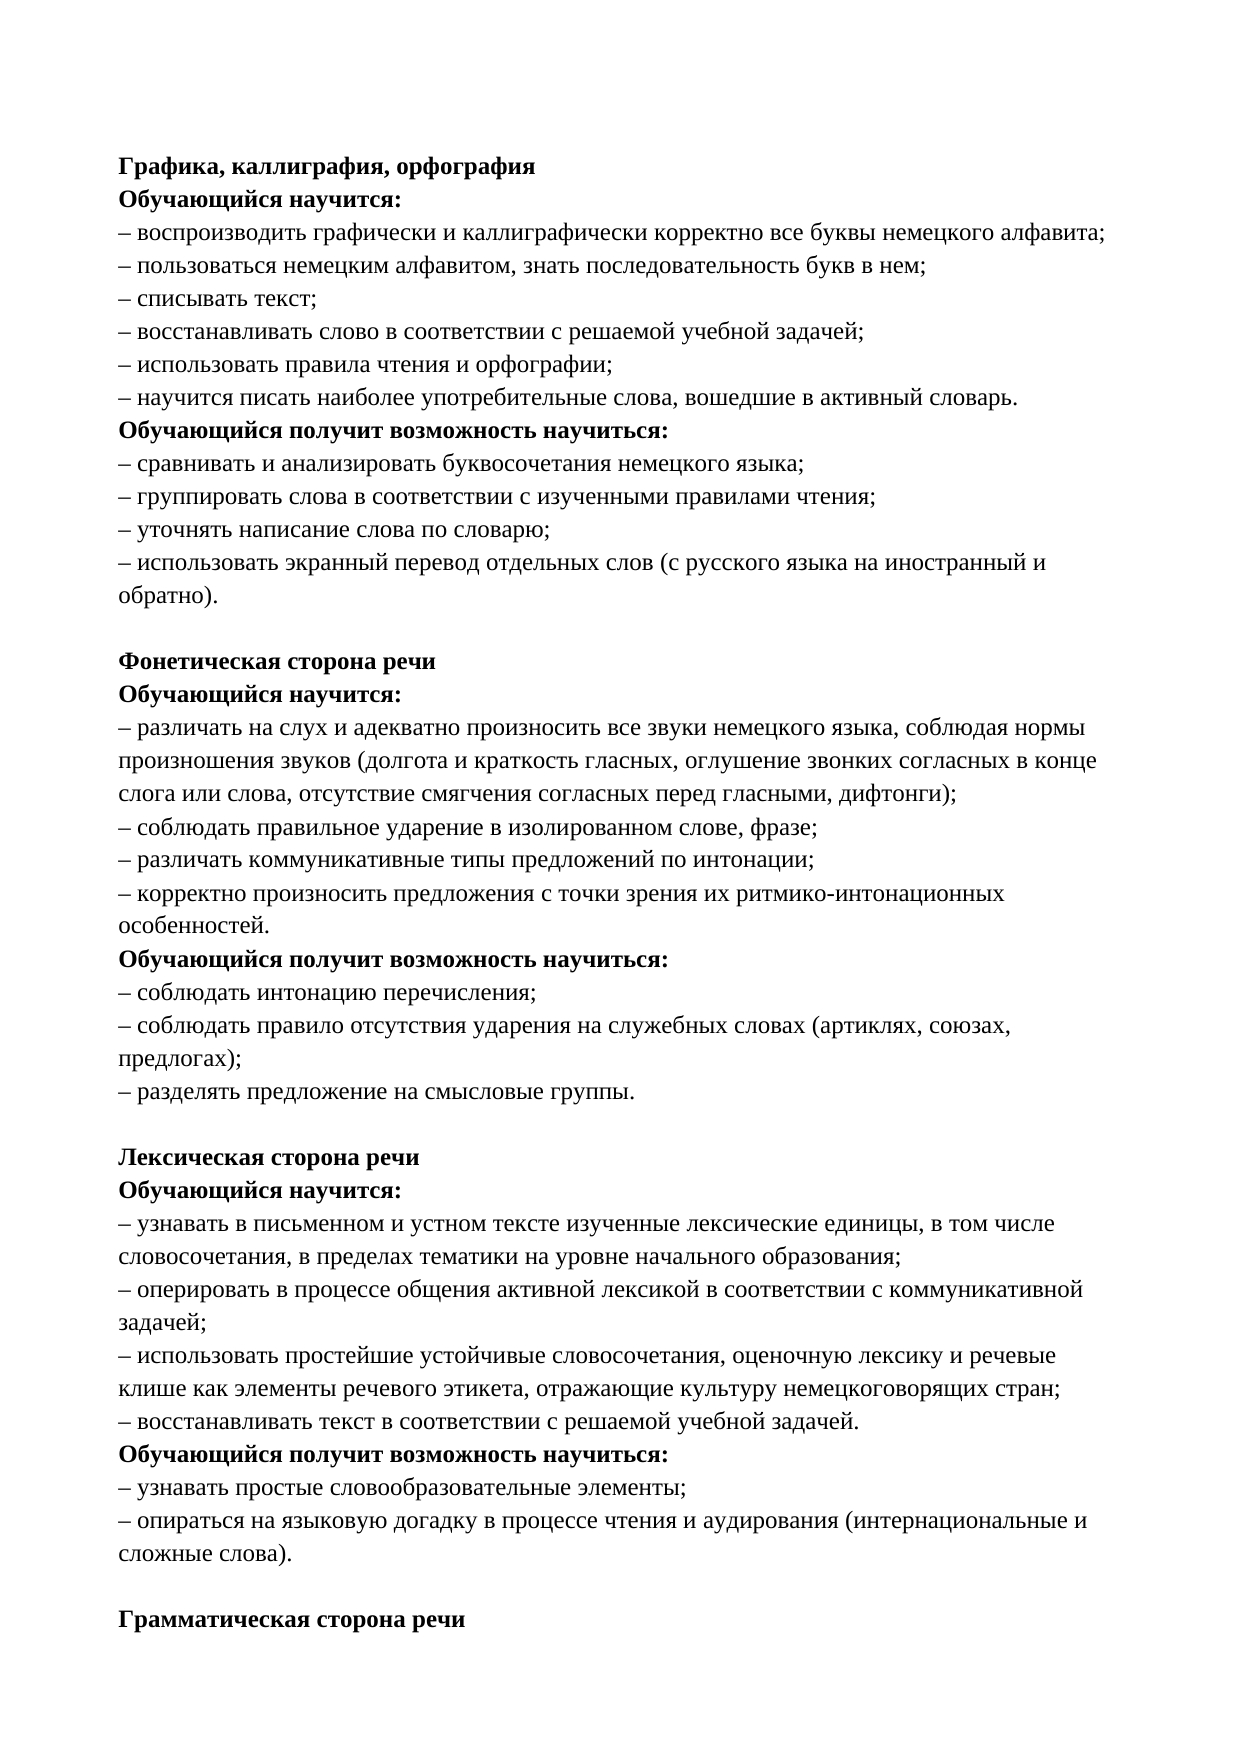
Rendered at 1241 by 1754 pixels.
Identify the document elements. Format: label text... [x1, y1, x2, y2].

text Лексическая сторона речи Обучающийся научится: – узнавать в письменном и устном тексте изученные лексические единицы, в том числе словосочетания, в пределах тематики на уровне начального образования; – оперировать в процессе общения активной лексикой в соответствии с коммуникативной задачей; [118, 1109, 1122, 1336]
text – научится писать наиболее употребительные слова, вошедшие в активный словарь. Обучающийся получит возможность научиться: – сравнивать и анализировать буквосочетания немецкого языка; – группировать слова в соответствии с изученными правилами чтения; – уточнять написание слова по словарю; – использовать экранный перевод отдельных слов (с русского языка на иностранный и обратно). [118, 382, 1122, 609]
text – использовать простейшие устойчивые словосочетания, оценочную лексику и речевые клише как элементы речевого этикета, отражающие культуру немецкоговорящих стран; – восстанавливать текст в соответствии с решаемой учебной задачей. Обучающийся получит возможность научиться: – узнавать простые словообразовательные элементы; – опираться на языковую догадку в процессе чтения и аудирования (интернациональные и сложные слова). [118, 1340, 1122, 1567]
text Фонетическая сторона речи Обучающийся научится: – различать на слух и адекватно произносить все звуки немецкого языка, соблюдая нормы произношения звуков (долгота и краткость гласных, оглушение звонких согласных в конце слога или слова, отсутствие смягчения согласных перед гласными, дифтонги); – соблюдать правильное ударение в изолированном слове, фразе; – различать коммуникативные типы предложений по интонации; – корректно произносить предложения с точки зрения их ритмико-интонационных особенностей. Обучающийся получит возможность научиться: – соблюдать интонацию перечисления; – соблюдать правило отсутствия ударения на служебных словах (артиклях, союзах, предлогах); – разделять предложение на смысловые группы. [118, 613, 1122, 1104]
text Графика, каллиграфия, орфография Обучающийся научится: – воспроизводить графически и каллиграфически корректно все буквы немецкого алфавита; – пользоваться немецким алфавитом, знать последовательность букв в нем; – списывать текст; – восстанавливать слово в соответствии с решаемой учебной задачей; – использовать правила чтения и орфографии; [118, 118, 1122, 378]
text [118, 1571, 1122, 1633]
